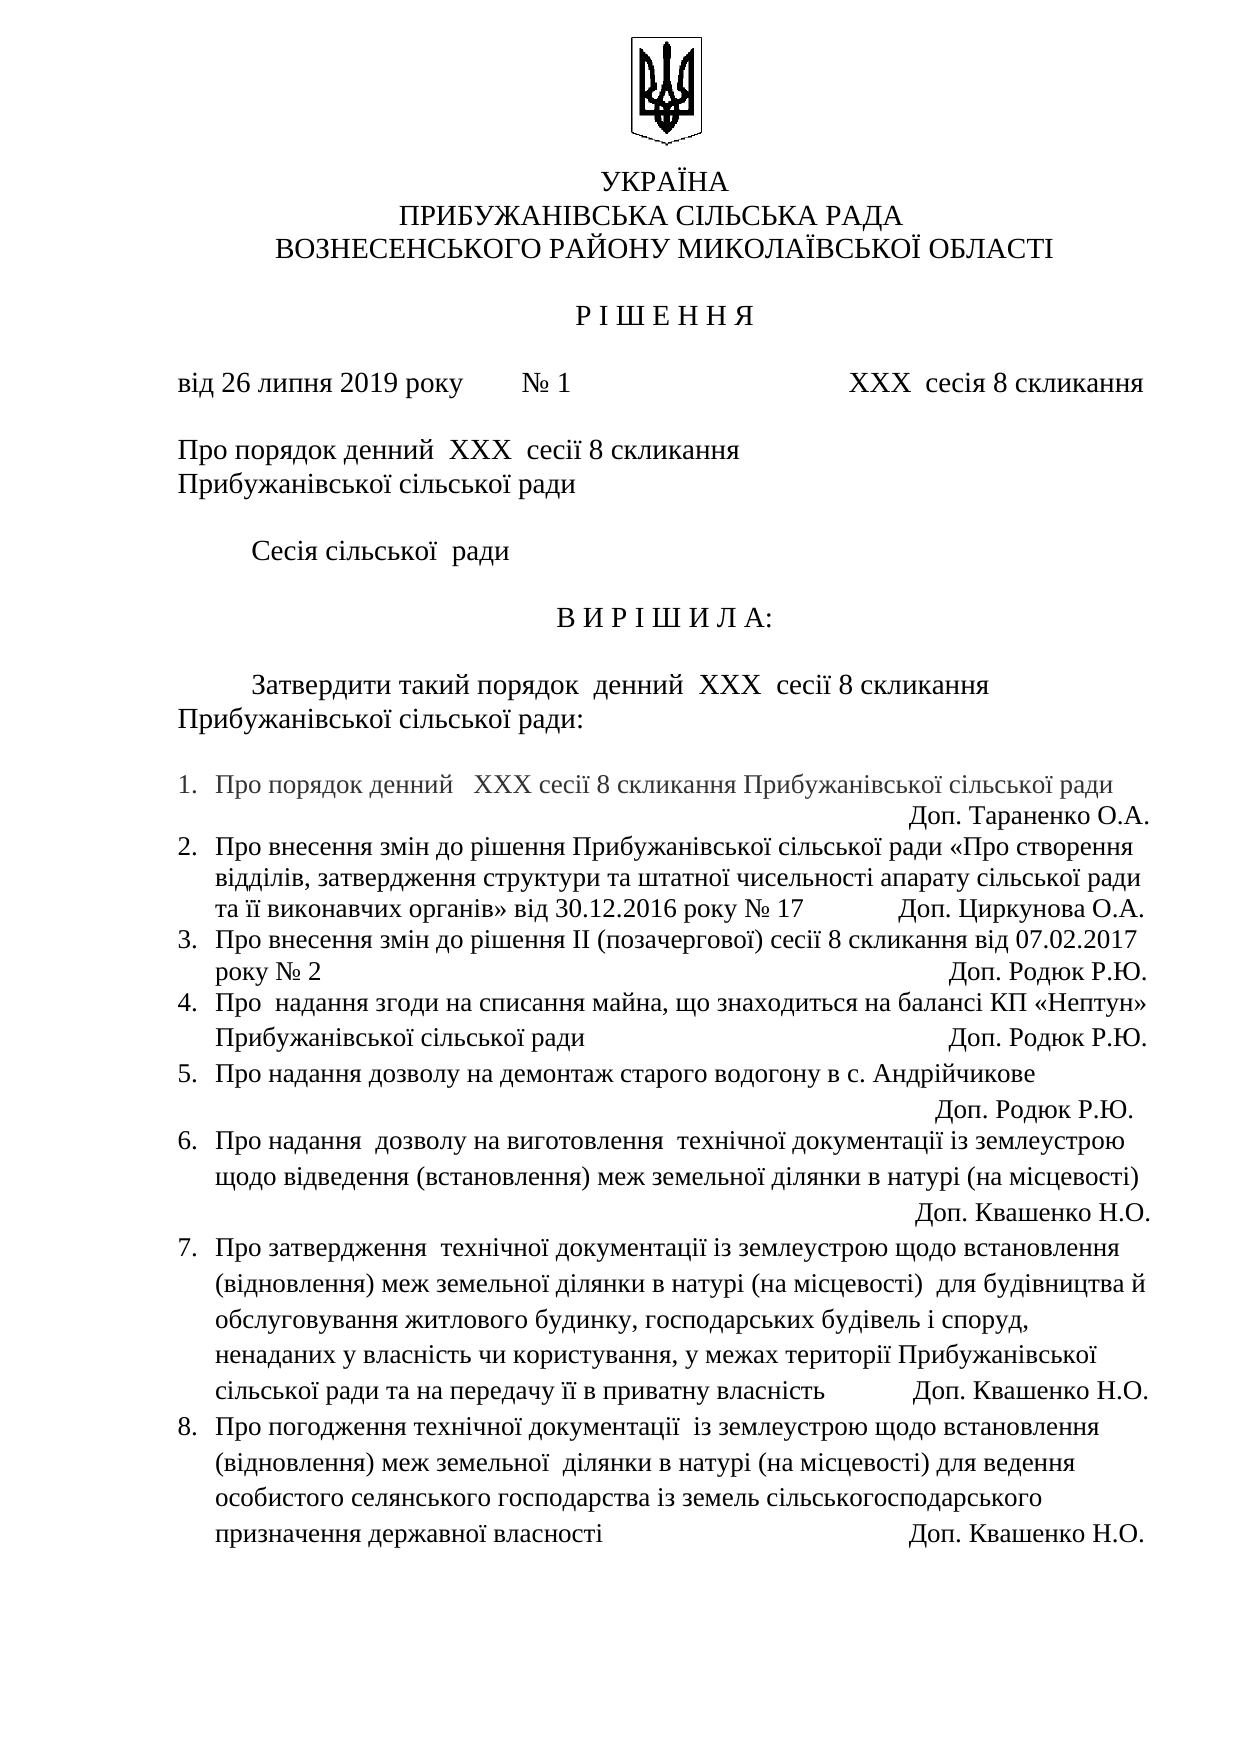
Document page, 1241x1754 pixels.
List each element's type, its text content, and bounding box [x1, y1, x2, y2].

text Затвердити такий порядок денний ХХХ сесії 8 скликання Прибужанівської сільської ради: [177, 667, 1152, 734]
list Про затвердження технічної документації із землеустрою щодо встановлення (відновлення) меж земельної ділянки в натурі (на місцевості) для будівництва й обслуговування житлового будинку, господарських будівель і споруд, ненаданих у власність чи користування, у межах території Прибужанівської сільської ради та на передачу її в приватну власність Доп. Квашенко Н.О. [177, 1231, 1152, 1405]
list Доп. Родюк Р.Ю. [215, 1093, 1152, 1124]
list Про надання дозволу на виготовлення технічної документації із землеустрою щодо відведення (встановлення) меж земельної ділянки в натурі (на місцевості) Доп. Квашенко Н.О. [177, 1124, 1152, 1227]
list Про погодження технічної документації із землеустрою щодо встановлення (відновлення) меж земельної ділянки в натурі (на місцевості) для ведення особистого селянського господарства із земель сільськогосподарського призначення державної власності Доп. Квашенко Н.О. [177, 1410, 1152, 1548]
list Про порядок денний ХХХ сесії 8 скликання Прибужанівської сільської ради Доп. Тараненко О.А. [177, 768, 1152, 830]
list Про надання дозволу на демонтаж старого водогону в с. Андрійчикове [177, 1057, 1152, 1088]
text Прибужанівської сільської ради [177, 466, 1152, 499]
list Про внесення змін до рішення Прибужанівської сільської ради «Про створення відділів, затвердження структури та штатної чисельності апарату сільської ради та її виконавчих органів» від 30.12.2016 року № 17 Доп. Циркунова О.А. [177, 830, 1152, 923]
text УКРАЇНА [177, 164, 1152, 198]
text Про порядок денний ХХХ сесії 8 скликання [177, 432, 1152, 466]
picture [628, 35, 704, 148]
list Про надання згоди на списання майна, що знаходиться на балансі КП «Нептун» Прибужанівської сільської ради Доп. Родюк Р.Ю. [177, 986, 1152, 1053]
text ВОЗНЕСЕНСЬКОГО РАЙОНУ МИКОЛАЇВСЬКОЇ ОБЛАСТІ [177, 231, 1152, 265]
text В И Р I Ш И Л А: [177, 600, 1152, 634]
text Р І Ш Е Н Н Я [177, 298, 1152, 332]
list Про внесення змін до рішення ІІ (позачергової) сесії 8 скликання від 07.02.2017 року № 2 Доп. Родюк Р.Ю. [177, 923, 1152, 986]
text від 26 липня 2019 року № 1 ХХХ сесія 8 скликання [177, 365, 1152, 399]
text ПРИБУЖАНІВСЬКА СІЛЬСЬКА РАДА [325, 198, 1152, 231]
text Сесія сільської ради [177, 533, 1152, 567]
